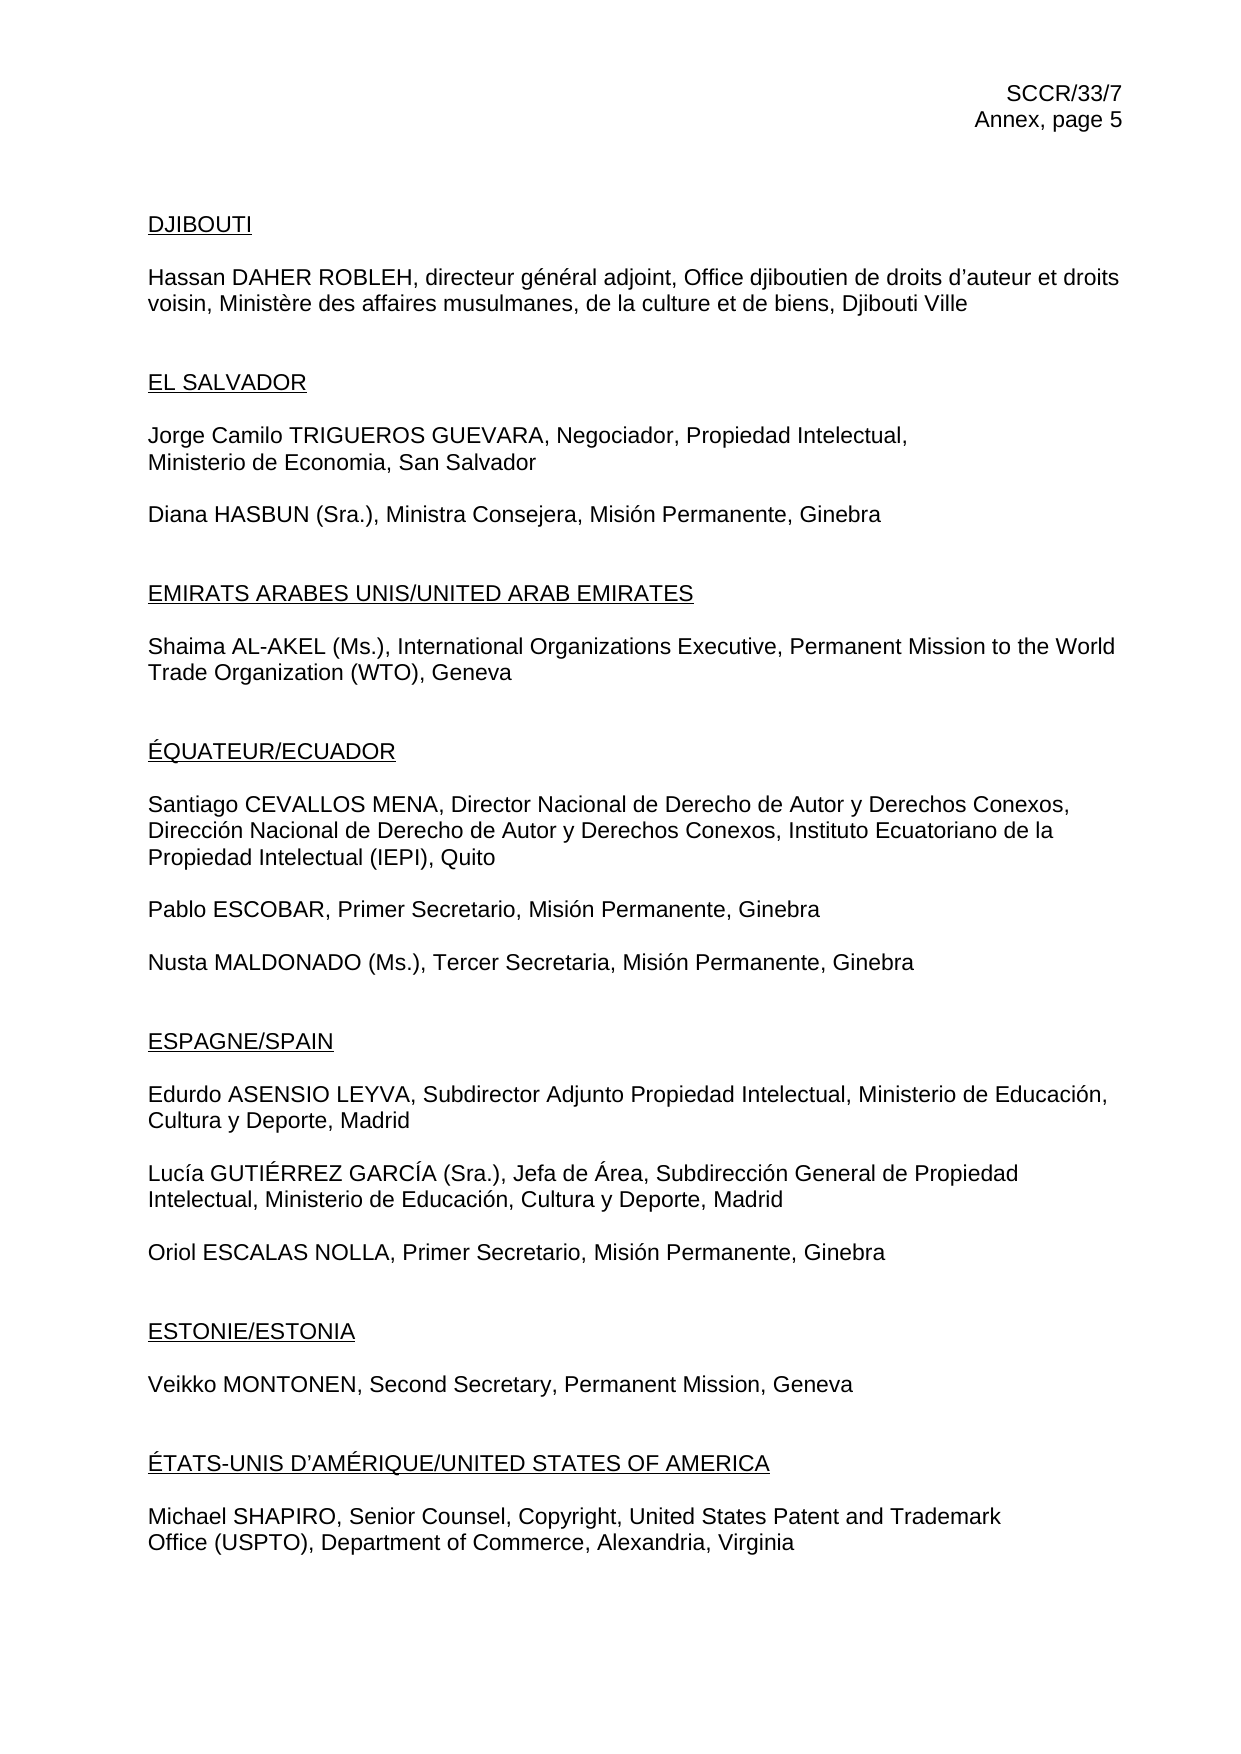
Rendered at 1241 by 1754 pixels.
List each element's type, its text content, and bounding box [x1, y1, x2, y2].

text ÉTATS-UNIS D’AMÉRIQUE/UNITED STATES OF AMERICA [148, 1450, 1122, 1476]
text Lucía GUTIÉRREZ GARCÍA (Sra.), Jefa de Área, Subdirección General de Propiedad Intelectual, Ministerio de Educación, Cultura y Deporte, Madrid [148, 1160, 1122, 1213]
text Pablo ESCOBAR, Primer Secretario, Misión Permanente, Ginebra [148, 896, 1122, 923]
text Office (USPTO), Department of Commerce, Alexandria, Virginia [148, 1529, 1122, 1555]
text Veikko MONTONEN, Second Secretary, Permanent Mission, Geneva [148, 1371, 1122, 1397]
text EL SALVADOR [148, 369, 1122, 396]
text Edurdo ASENSIO LEYVA, Subdirector Adjunto Propiedad Intelectual, Ministerio de Educación, Cultura y Deporte, Madrid [148, 1081, 1122, 1134]
text ÉQUATEUR/ECUADOR [148, 738, 1122, 765]
text ESTONIE/ESTONIA [148, 1318, 1122, 1344]
text Ministerio de Economia, San Salvador [148, 448, 1122, 475]
text EMIRATS ARABES UNIS/UNITED ARAB EMIRATES [148, 580, 1122, 607]
text Diana HASBUN (Sra.), Ministra Consejera, Misión Permanente, Ginebra [148, 501, 1122, 527]
text Michael SHAPIRO, Senior Counsel, Copyright, United States Patent and Trademark [148, 1503, 1122, 1529]
text Hassan DAHER ROBLEH, directeur général adjoint, Office djiboutien de droits d’auteur et droits voisin, Ministère des affaires musulmanes, de la culture et de biens, Djibouti Ville [148, 264, 1122, 317]
text Santiago CEVALLOS MENA, Director Nacional de Derecho de Autor y Derechos Conexos, Dirección Nacional de Derecho de Autor y Derechos Conexos, Instituto Ecuatoriano de la Propiedad Intelectual (IEPI), Quito [148, 791, 1122, 870]
text ESPAGNE/SPAIN [148, 1028, 1122, 1054]
text Oriol ESCALAS NOLLA, Primer Secretario, Misión Permanente, Ginebra [148, 1239, 1122, 1265]
text Shaima AL-AKEL (Ms.), International Organizations Executive, Permanent Mission to the World Trade Organization (WTO), Geneva [148, 633, 1122, 686]
text DJIBOUTI [148, 211, 1122, 238]
text Nusta MALDONADO (Ms.), Tercer Secretaria, Misión Permanente, Ginebra [148, 949, 1122, 976]
text Jorge Camilo TRIGUEROS GUEVARA, Negociador, Propiedad Intelectual, [148, 422, 1122, 448]
